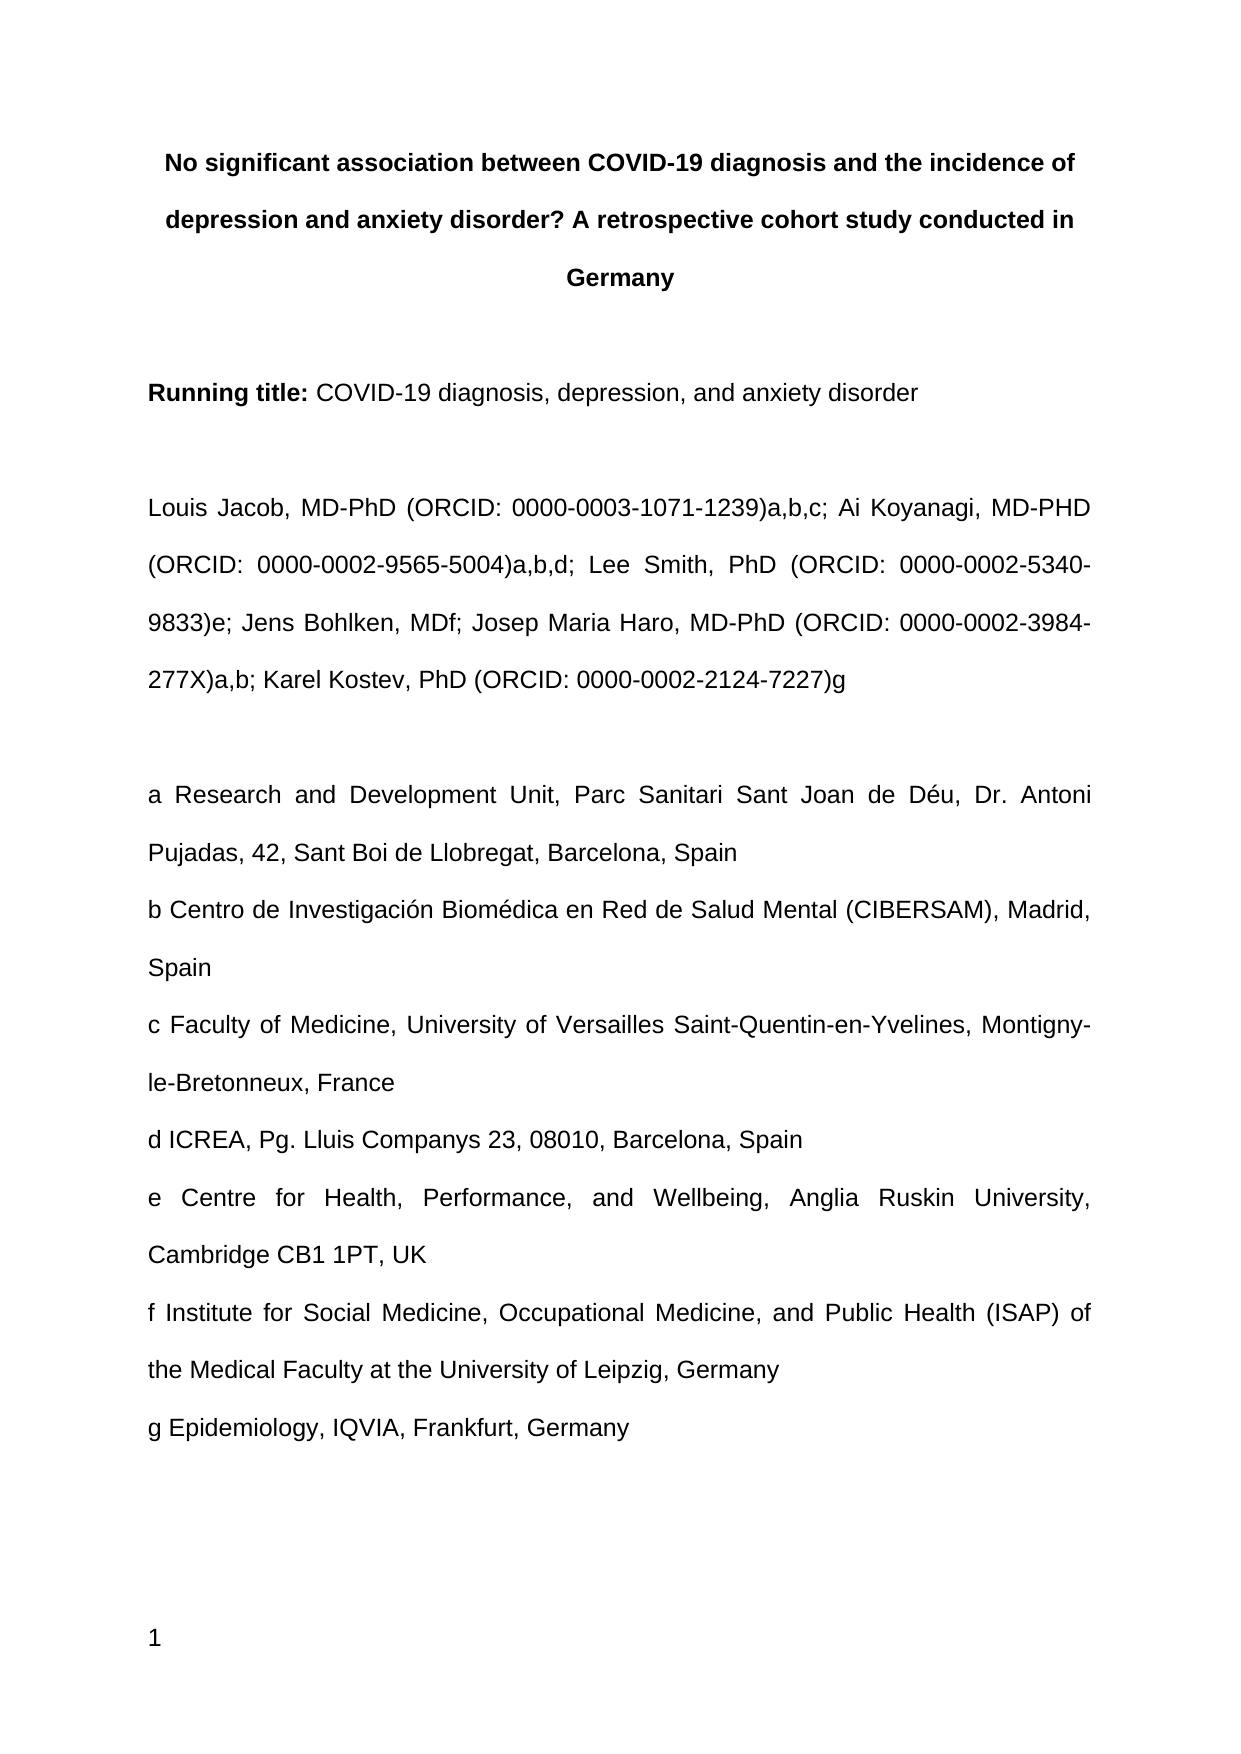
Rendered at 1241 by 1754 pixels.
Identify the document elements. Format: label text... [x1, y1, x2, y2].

text e Centre for Health, Performance, and Wellbeing, Anglia Ruskin University, Cambridge CB1 1PT, UK [148, 1183, 1093, 1269]
text b Centro de Investigación Biomédica en Red de Salud Mental (CIBERSAM), Madrid, Spain [148, 895, 1093, 981]
text g Epidemiology, IQVIA, Frankfurt, Germany [148, 1413, 1093, 1441]
text Running title: COVID-19 diagnosis, depression, and anxiety disorder [148, 378, 1093, 406]
text c Faculty of Medicine, University of Versailles Saint-Quentin-en-Yvelines, Montigny-le-Bretonneux, France [148, 1010, 1093, 1096]
text d ICREA, Pg. Lluis Companys 23, 08010, Barcelona, Spain [148, 1125, 1093, 1154]
text a Research and Development Unit, Parc Sanitari Sant Joan de Déu, Dr. Antoni Pujadas, 42, Sant Boi de Llobregat, Barcelona, Spain [148, 780, 1093, 866]
title No significant association between COVID-19 diagnosis and the incidence of depression and anxiety disorder? A retrospective cohort study conducted in Germany [148, 148, 1093, 291]
text Louis Jacob, MD-PhD (ORCID: 0000-0003-1071-1239)a,b,c; Ai Koyanagi, MD-PHD (ORCID: 0000-0002-9565-5004)a,b,d; Lee Smith, PhD (ORCID: 0000-0002-5340-9833)e; Jens Bohlken, MDf; Josep Maria Haro, MD-PhD (ORCID: 0000-0002-3984-277X)a,b; Karel Kostev, PhD (ORCID: 0000-0002-2124-7227)g [148, 493, 1093, 694]
text f Institute for Social Medicine, Occupational Medicine, and Public Health (ISAP) of the Medical Faculty at the University of Leipzig, Germany [148, 1298, 1093, 1384]
